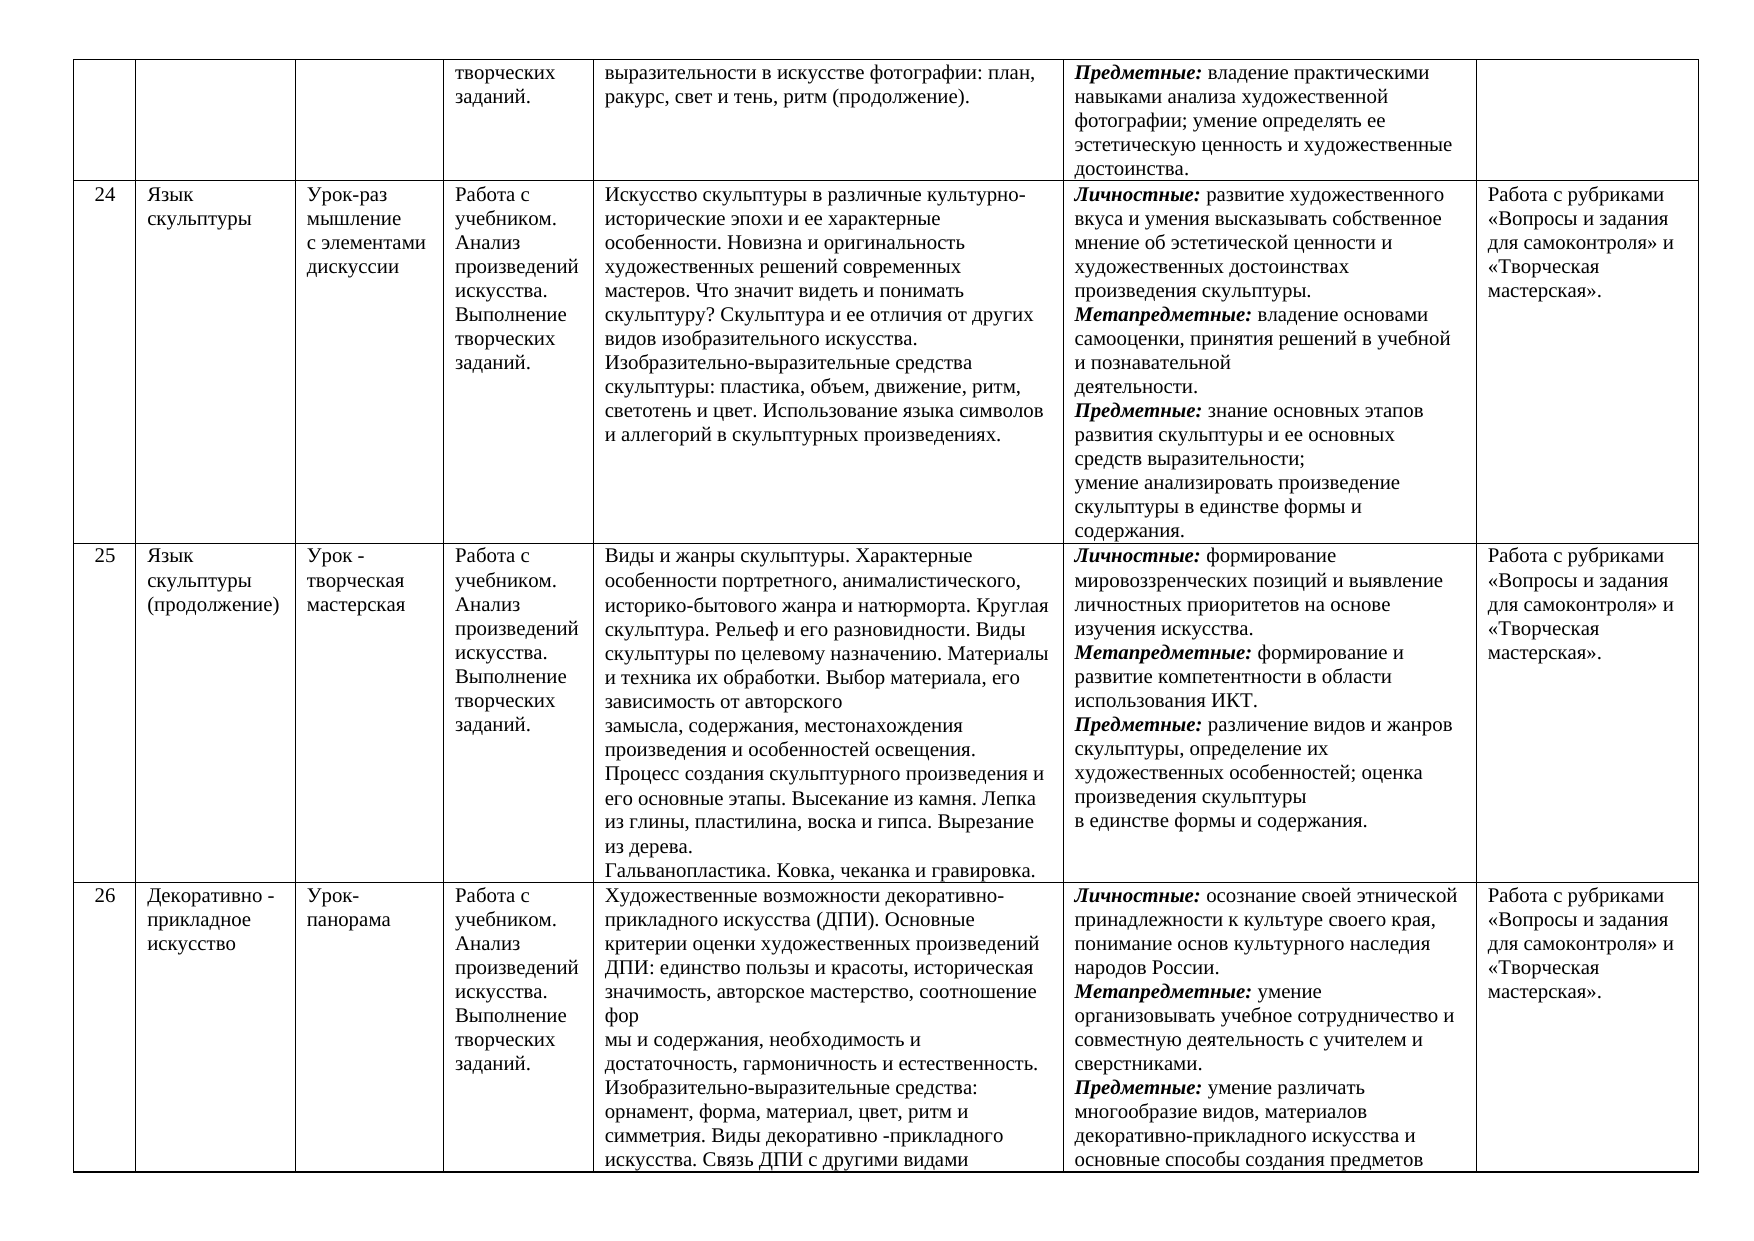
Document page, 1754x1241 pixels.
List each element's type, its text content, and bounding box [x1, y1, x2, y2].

table_cell Виды и жанры скульптуры. Характерные особенности портретного, анималистического, историко-бытового жанра и натюрморта. Круглая скульптура. Рельеф и его разновидности. Виды скульптуры по целевому назначению. Материалы и техника их обработки. Выбор материала, его зависимость от авторского замысла, содержания, местонахождения произведения и особенностей освещения. Процесс создания скульптурного произведения и его основные этапы. Высекание из камня. Лепка из глины, пластилина, воска и гипса. Вырезание из дерева. Гальванопластика. Ковка, чеканка и гравировка. [594, 544, 1063, 882]
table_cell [594, 60, 1063, 180]
table_cell Работа с учебником. Анализ произведений искусства. Выполнение творческих заданий. [444, 181, 593, 542]
table_cell 24 [74, 181, 135, 542]
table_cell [1064, 60, 1476, 180]
table_cell Работа с рубриками «Вопросы и задания для самоконтроля» и «Творческая мастерская». [1477, 544, 1698, 882]
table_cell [1477, 60, 1698, 180]
table_cell Урок-раз­ мышление с элементами дискуссии [296, 181, 443, 542]
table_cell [594, 883, 1063, 1171]
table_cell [1064, 883, 1476, 1171]
table_cell Искусство скульптуры в различные культурно-исторические эпохи и ее характерные особенности. Новизна и оригинальность художественных решений современных мастеров. Что значит видеть и понимать скульптуру? Скульптура и ее отличия от других видов изобразительного искусства. Изобразительно-выразительные средства скульптуры: пластика, объем, движение, ритм, светотень и цвет. Использование языка символов и аллегорий в скульптурных произведениях. [594, 181, 1063, 542]
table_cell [136, 60, 295, 180]
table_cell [136, 883, 295, 1171]
table_cell Работа с рубриками «Вопросы и задания для самоконтроля» и «Творческая мастерская». [1477, 181, 1698, 542]
table_cell Личностные: формирование мировоззренческих позиций и выявление личностных приоритетов на основе изучения искусства. Метапредметные: формирование и развитие компетентности в области использования ИКТ. Предметные: различение видов и жанров скульптуры, определение их художественных особенностей; оценка произведения скульптуры в единстве формы и содержания. [1064, 544, 1476, 882]
table_cell 26 [74, 883, 135, 1171]
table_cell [444, 60, 593, 180]
table_cell Язык скульптуры [136, 181, 295, 542]
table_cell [296, 60, 443, 180]
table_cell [444, 883, 593, 1171]
table_cell Урок-панорама [296, 883, 443, 1171]
table_cell Язык скульптуры (продолжение) [136, 544, 295, 882]
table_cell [1477, 883, 1698, 1171]
table_cell Личностные: развитие художественного вкуса и умения высказывать собственное мнение об эстетической ценности и художественных достоинствах произведения скульптуры. Метапредметные: владение основами самооценки, принятия решений в учебной и познавательной деятельности. Предметные: знание основных этапов развития скульптуры и ее основных средств выразительности; умение анализировать произведение скульптуры в единстве формы и содержания. [1064, 181, 1476, 542]
table_cell 23 [74, 60, 135, 180]
table_cell Урок - творческая мастерская [296, 544, 443, 882]
table_cell Работа с учебником. Анализ произведений искусства. Выполнение творческих заданий. [444, 544, 593, 882]
table_cell 25 [74, 544, 135, 882]
